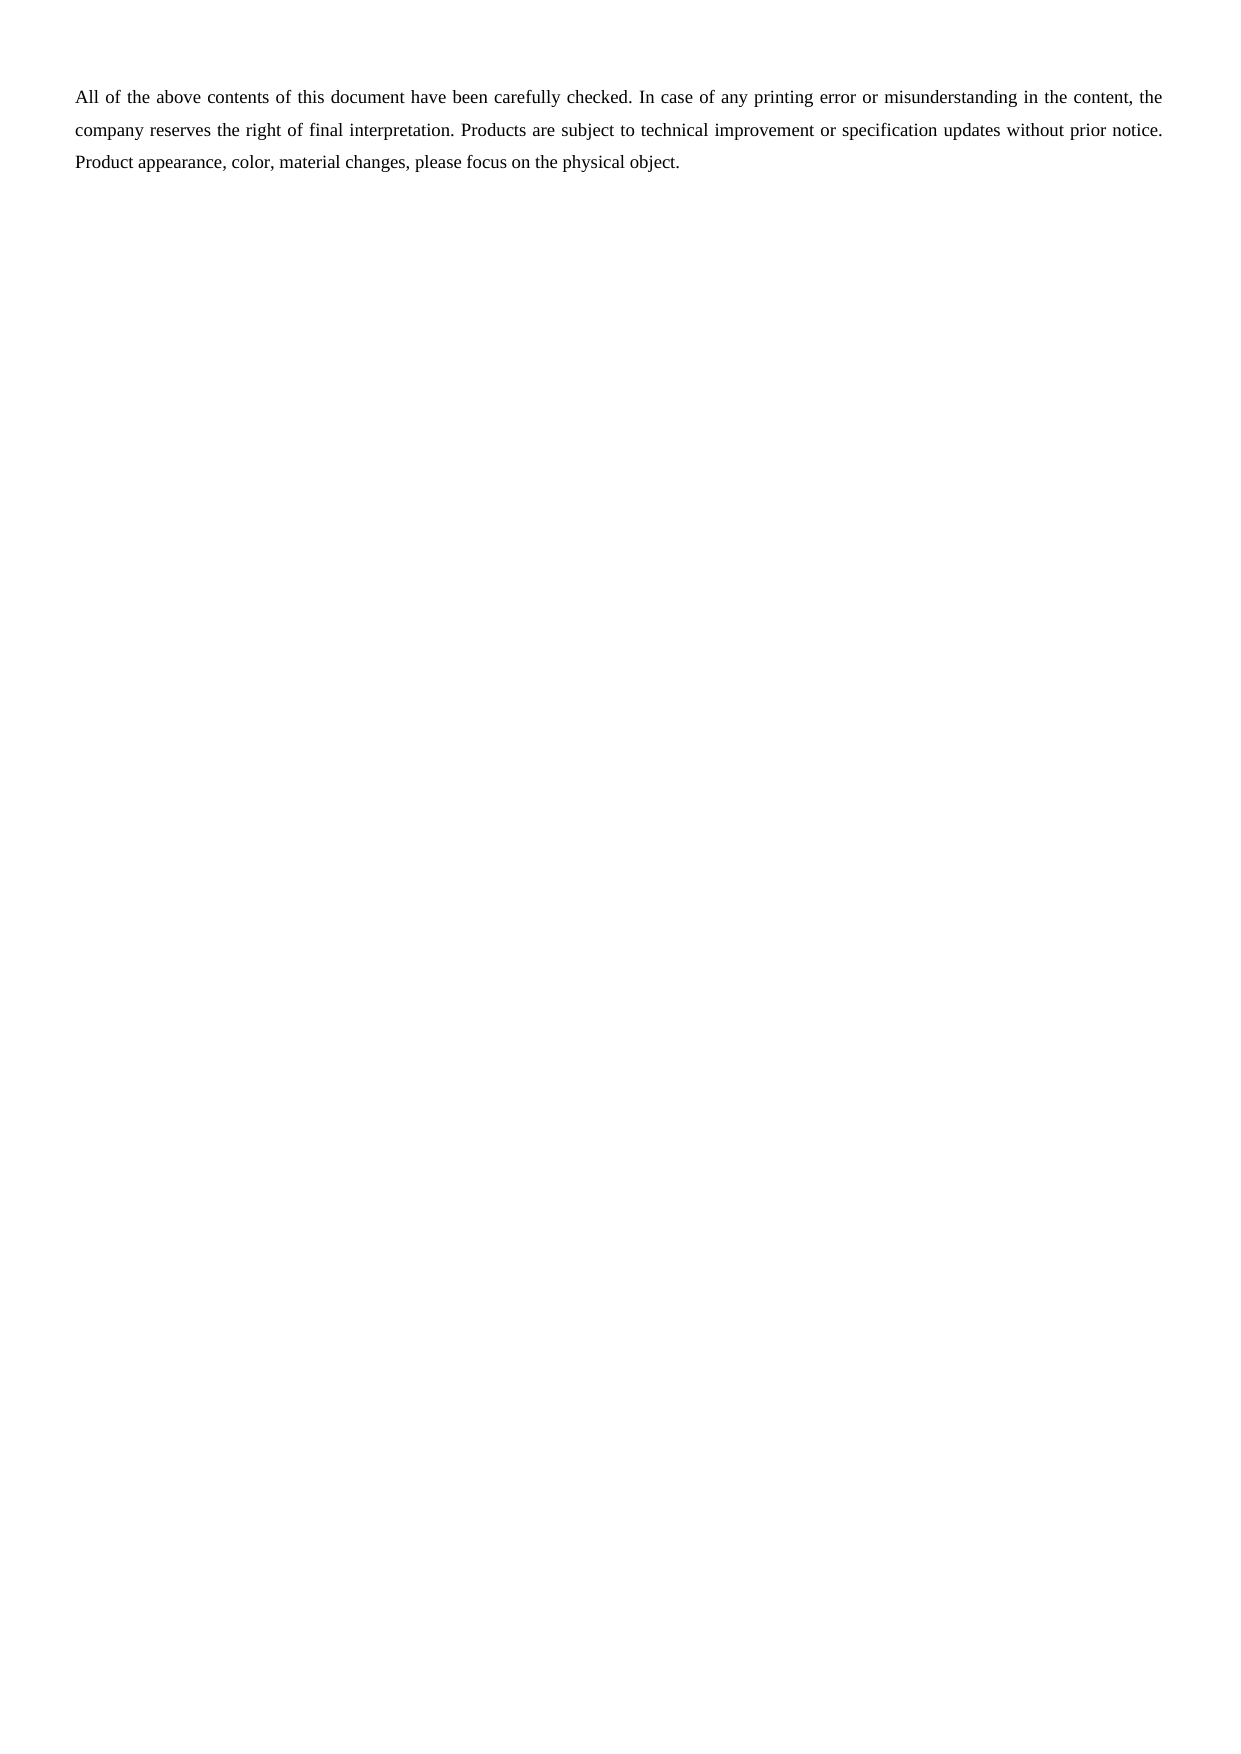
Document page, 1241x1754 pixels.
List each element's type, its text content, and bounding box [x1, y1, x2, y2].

text All of the above contents of this document have been carefully checked. In case of any printing error or misunderstanding in the content, the company reserves the right of final interpretation. Products are subject to technical improvement or specification updates without prior notice. Product appearance, color, material changes, please focus on the physical object. [75, 81, 1165, 178]
